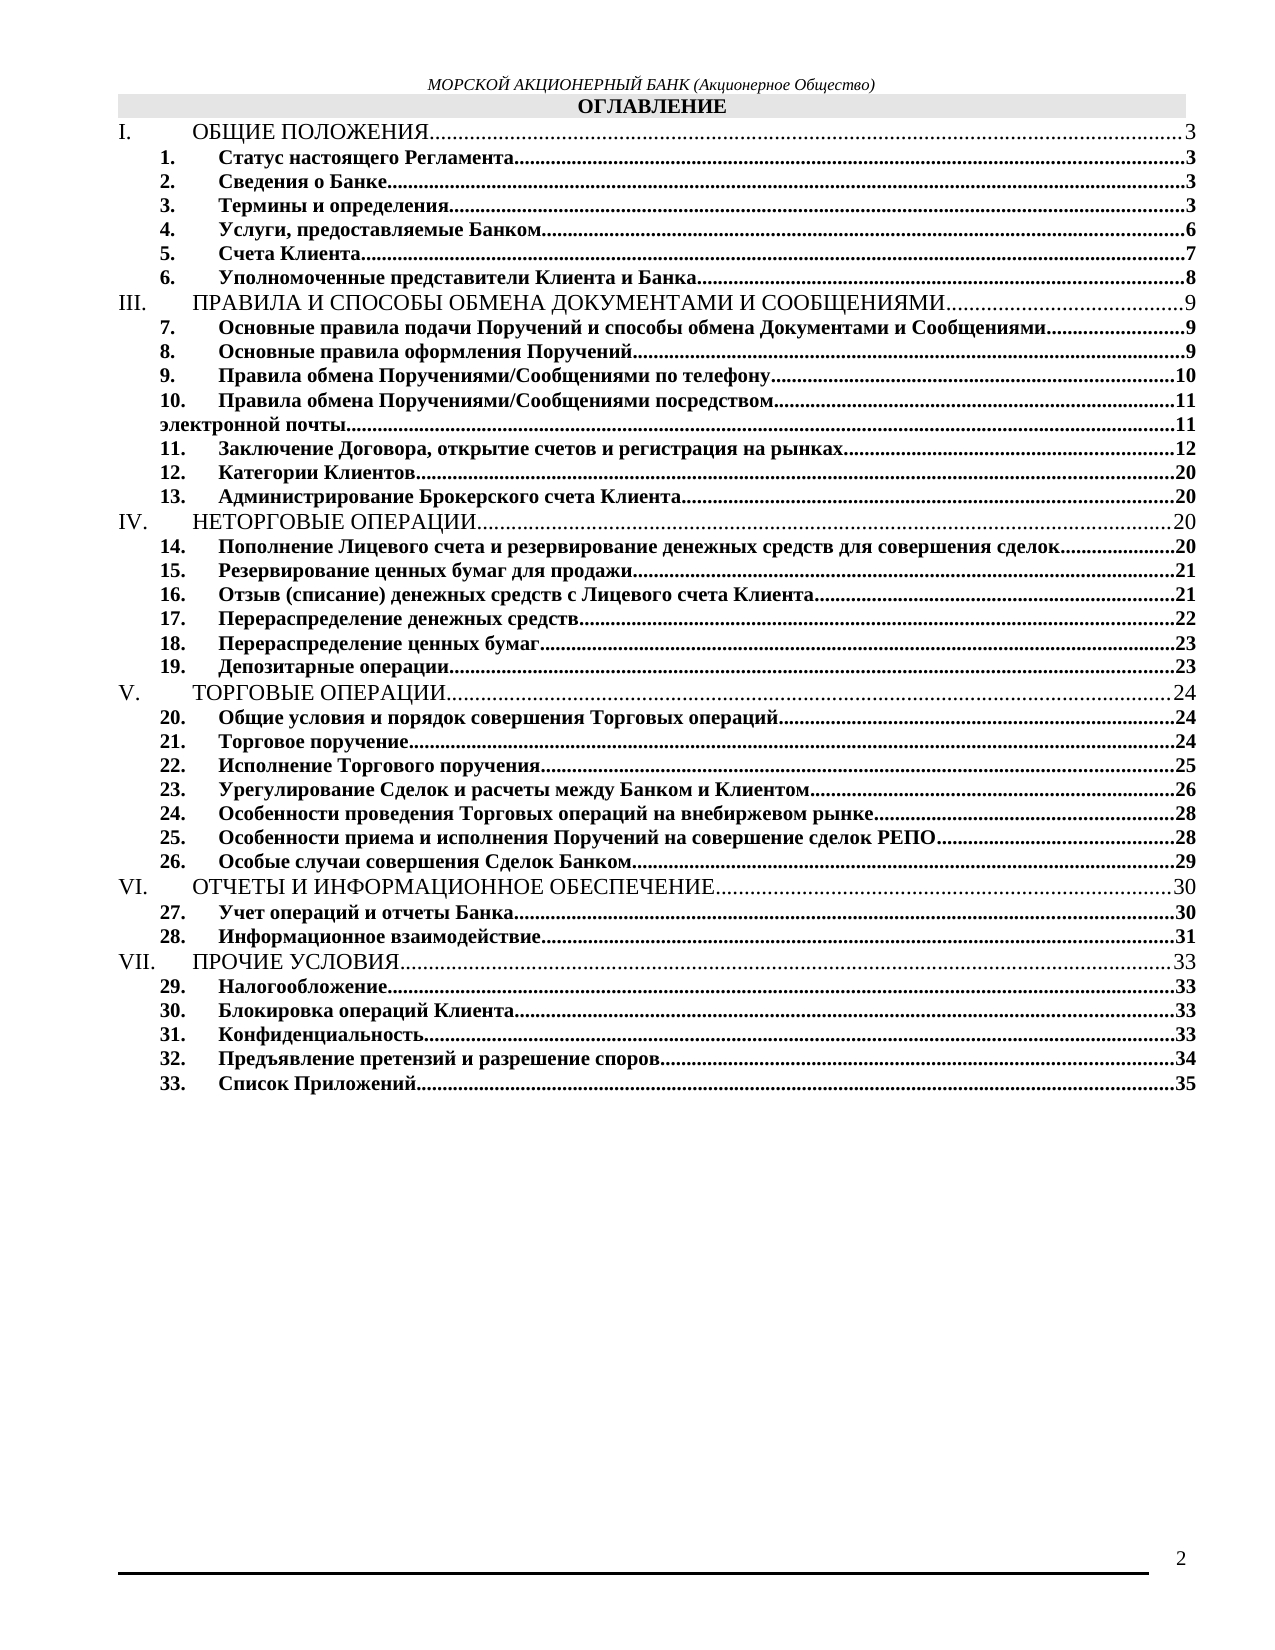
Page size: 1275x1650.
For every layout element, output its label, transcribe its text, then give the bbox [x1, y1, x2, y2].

text 1. Статус настоящего Регламента 3 [159, 144, 1186, 169]
text 32. Предъявление претензий и разрешение споров. 34 [159, 1046, 1186, 1070]
text 4. Услуги, предоставляемые Банком 6 [159, 217, 1186, 241]
text I. ОБЩИЕ ПОЛОЖЕНИЯ 3 [118, 118, 1186, 144]
text 9. Правила обмена Поручениями/Сообщениями по телефону 10 [159, 363, 1186, 387]
text IV. НЕТОРГОВЫЕ ОПЕРАЦИИ 20 [118, 508, 1186, 534]
text 3. Термины и определения 3 [159, 193, 1186, 217]
text 6. Уполномоченные представители Клиента и Банка 8 [159, 265, 1186, 289]
text 23. Урегулирование Сделок и расчеты между Банком и Клиентом 26 [159, 777, 1186, 801]
text 11. Заключение Договора, открытие счетов и регистрация на рынках. 12 [159, 436, 1186, 460]
text 10. Правила обмена Поручениями/Сообщениями посредством 11 [159, 387, 1186, 412]
text V. ТОРГОВЫЕ ОПЕРАЦИИ 24 [118, 678, 1186, 705]
text 15. Резервирование ценных бумаг для продажи 21 [159, 558, 1186, 582]
text 21. Торговое поручение 24 [159, 729, 1186, 753]
text 22. Исполнение Торгового поручения 25 [159, 753, 1186, 777]
text 29. Налогообложение 33 [159, 974, 1186, 998]
text ОГЛАВЛЕНИЕ [118, 94, 1186, 118]
text 17. Перераспределение денежных средств 22 [159, 606, 1186, 630]
text 13. Администрирование Брокерского счета Клиента 20 [159, 484, 1186, 508]
text 5. Счета Клиента 7 [159, 241, 1186, 265]
text электронной почты. 11 [159, 412, 1186, 436]
text III. ПРАВИЛА И СПОСОБЫ ОБМЕНА ДОКУМЕНТАМИ И СООБЩЕНИЯМИ 9 [118, 289, 1186, 315]
text VII. ПРОЧИЕ УСЛОВИЯ 33 [118, 948, 1186, 974]
text 27. Учет операций и отчеты Банка. 30 [159, 900, 1186, 924]
text 25. Особенности приема и исполнения Поручений на совершение сделок РЕПО 28 [159, 825, 1186, 849]
text 24. Особенности проведения Торговых операций на внебиржевом рынке 28 [159, 801, 1186, 825]
text 26. Особые случаи совершения Сделок Банком 29 [159, 849, 1186, 873]
text 8. Основные правила оформления Поручений 9 [159, 339, 1186, 363]
text 31. Конфиденциальность. 33 [159, 1022, 1186, 1046]
text 33. Список Приложений. 35 [159, 1070, 1186, 1094]
text 20. Общие условия и порядок совершения Торговых операций 24 [159, 705, 1186, 729]
text 14. Пополнение Лицевого счета и резервирование денежных средств для совершения сделок 20 [159, 534, 1186, 558]
text 16. Отзыв (списание) денежных средств с Лицевого счета Клиента 21 [159, 582, 1186, 606]
text 30. Блокировка операций Клиента. 33 [159, 998, 1186, 1022]
text VI. ОТЧЕТЫ И ИНФОРМАЦИОННОЕ ОБЕСПЕЧЕНИЕ. 30 [118, 873, 1186, 900]
text 2. Сведения о Банке 3 [159, 169, 1186, 193]
text 7. Основные правила подачи Поручений и способы обмена Документами и Сообщениями 9 [159, 315, 1186, 339]
text 19. Депозитарные операции 23 [159, 654, 1186, 678]
text 18. Перераспределение ценных бумаг 23 [159, 630, 1186, 654]
text 12. Категории Клиентов 20 [159, 460, 1186, 484]
text 28. Информационное взаимодействие. 31 [159, 924, 1186, 948]
